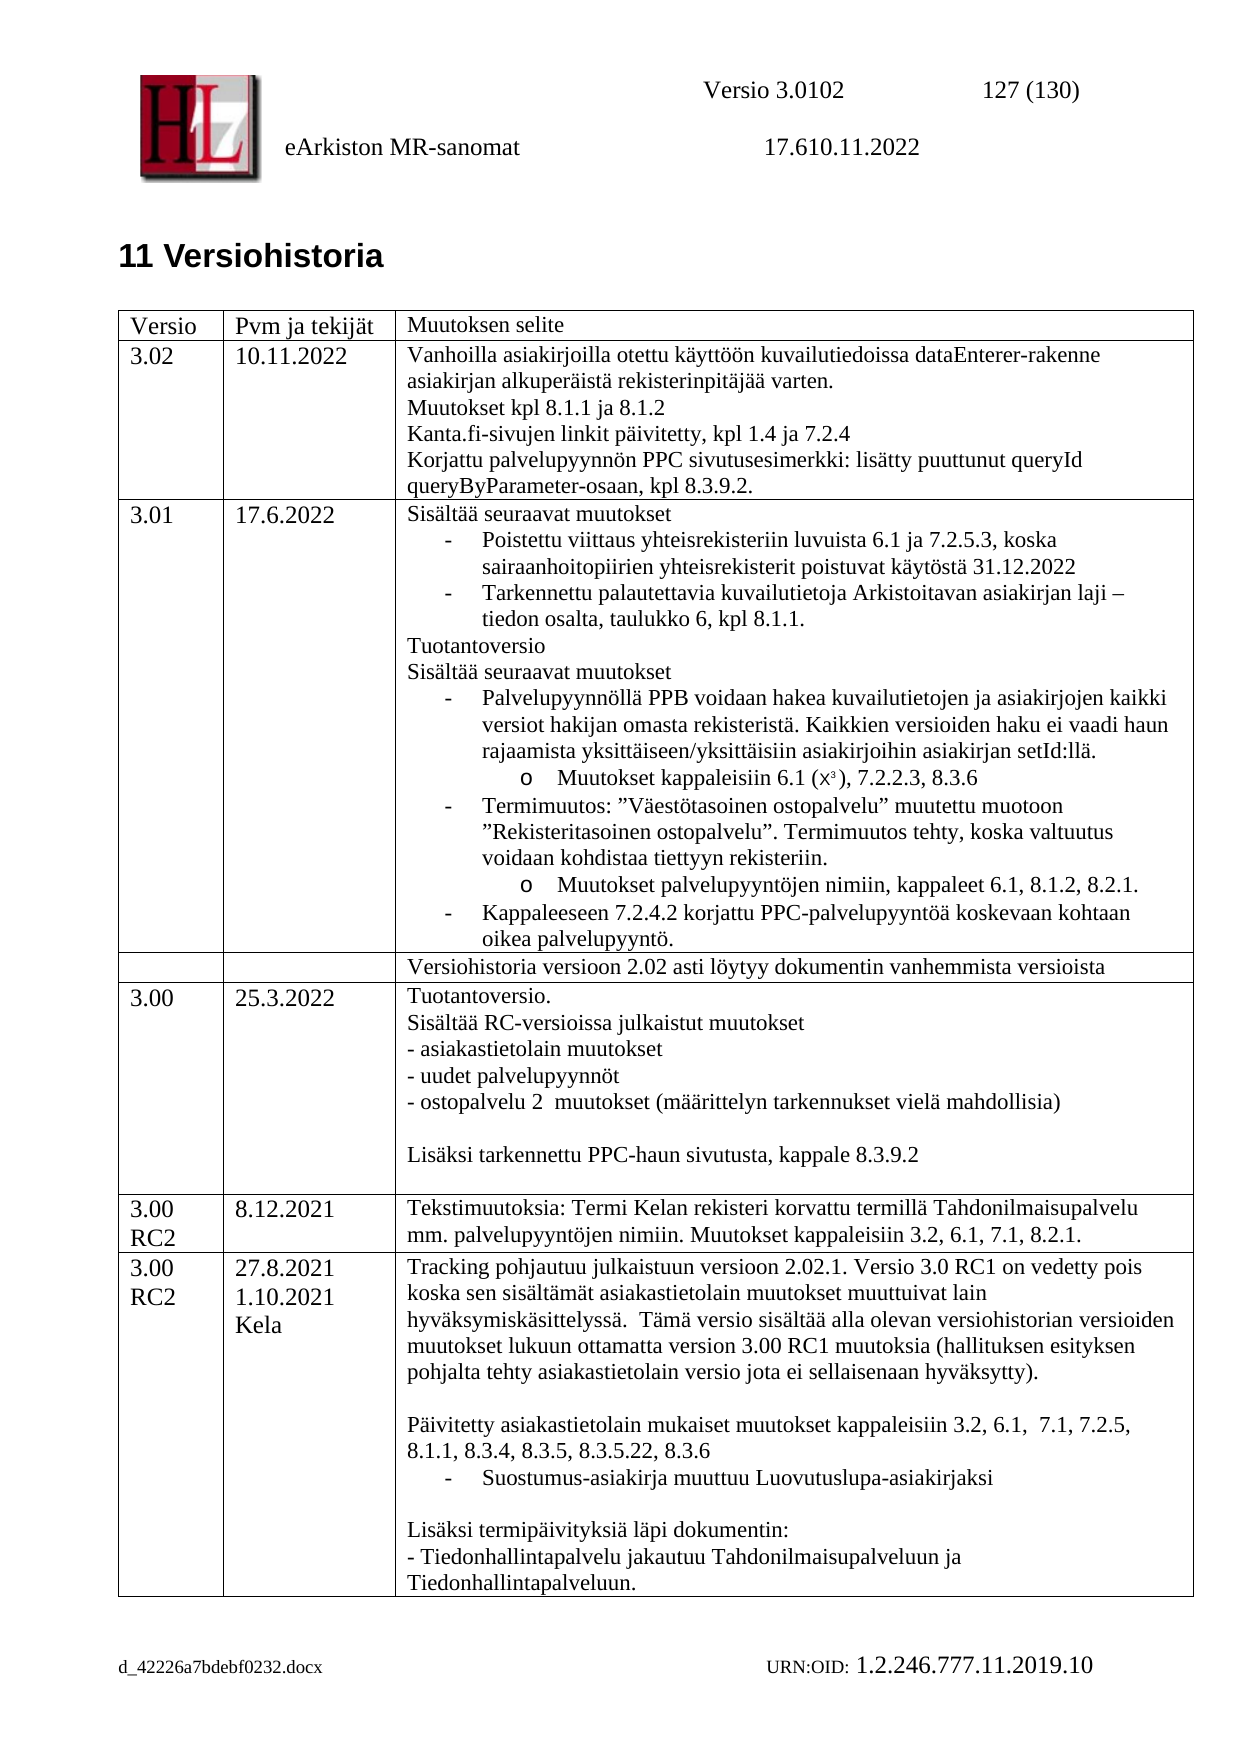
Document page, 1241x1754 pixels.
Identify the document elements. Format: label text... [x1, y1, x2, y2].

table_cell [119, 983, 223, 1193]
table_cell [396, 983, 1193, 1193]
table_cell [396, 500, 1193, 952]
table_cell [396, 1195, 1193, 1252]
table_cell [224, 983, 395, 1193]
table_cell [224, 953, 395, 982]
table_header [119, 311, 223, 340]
picture [140, 75, 263, 183]
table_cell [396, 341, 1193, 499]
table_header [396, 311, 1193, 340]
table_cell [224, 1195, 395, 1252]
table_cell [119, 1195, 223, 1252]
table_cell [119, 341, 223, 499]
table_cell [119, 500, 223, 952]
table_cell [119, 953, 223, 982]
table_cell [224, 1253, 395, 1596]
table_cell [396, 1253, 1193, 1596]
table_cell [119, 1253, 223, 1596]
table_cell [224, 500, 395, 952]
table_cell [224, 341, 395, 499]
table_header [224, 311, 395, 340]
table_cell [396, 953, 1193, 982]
subtitle Versiohistoria [118, 237, 1122, 275]
